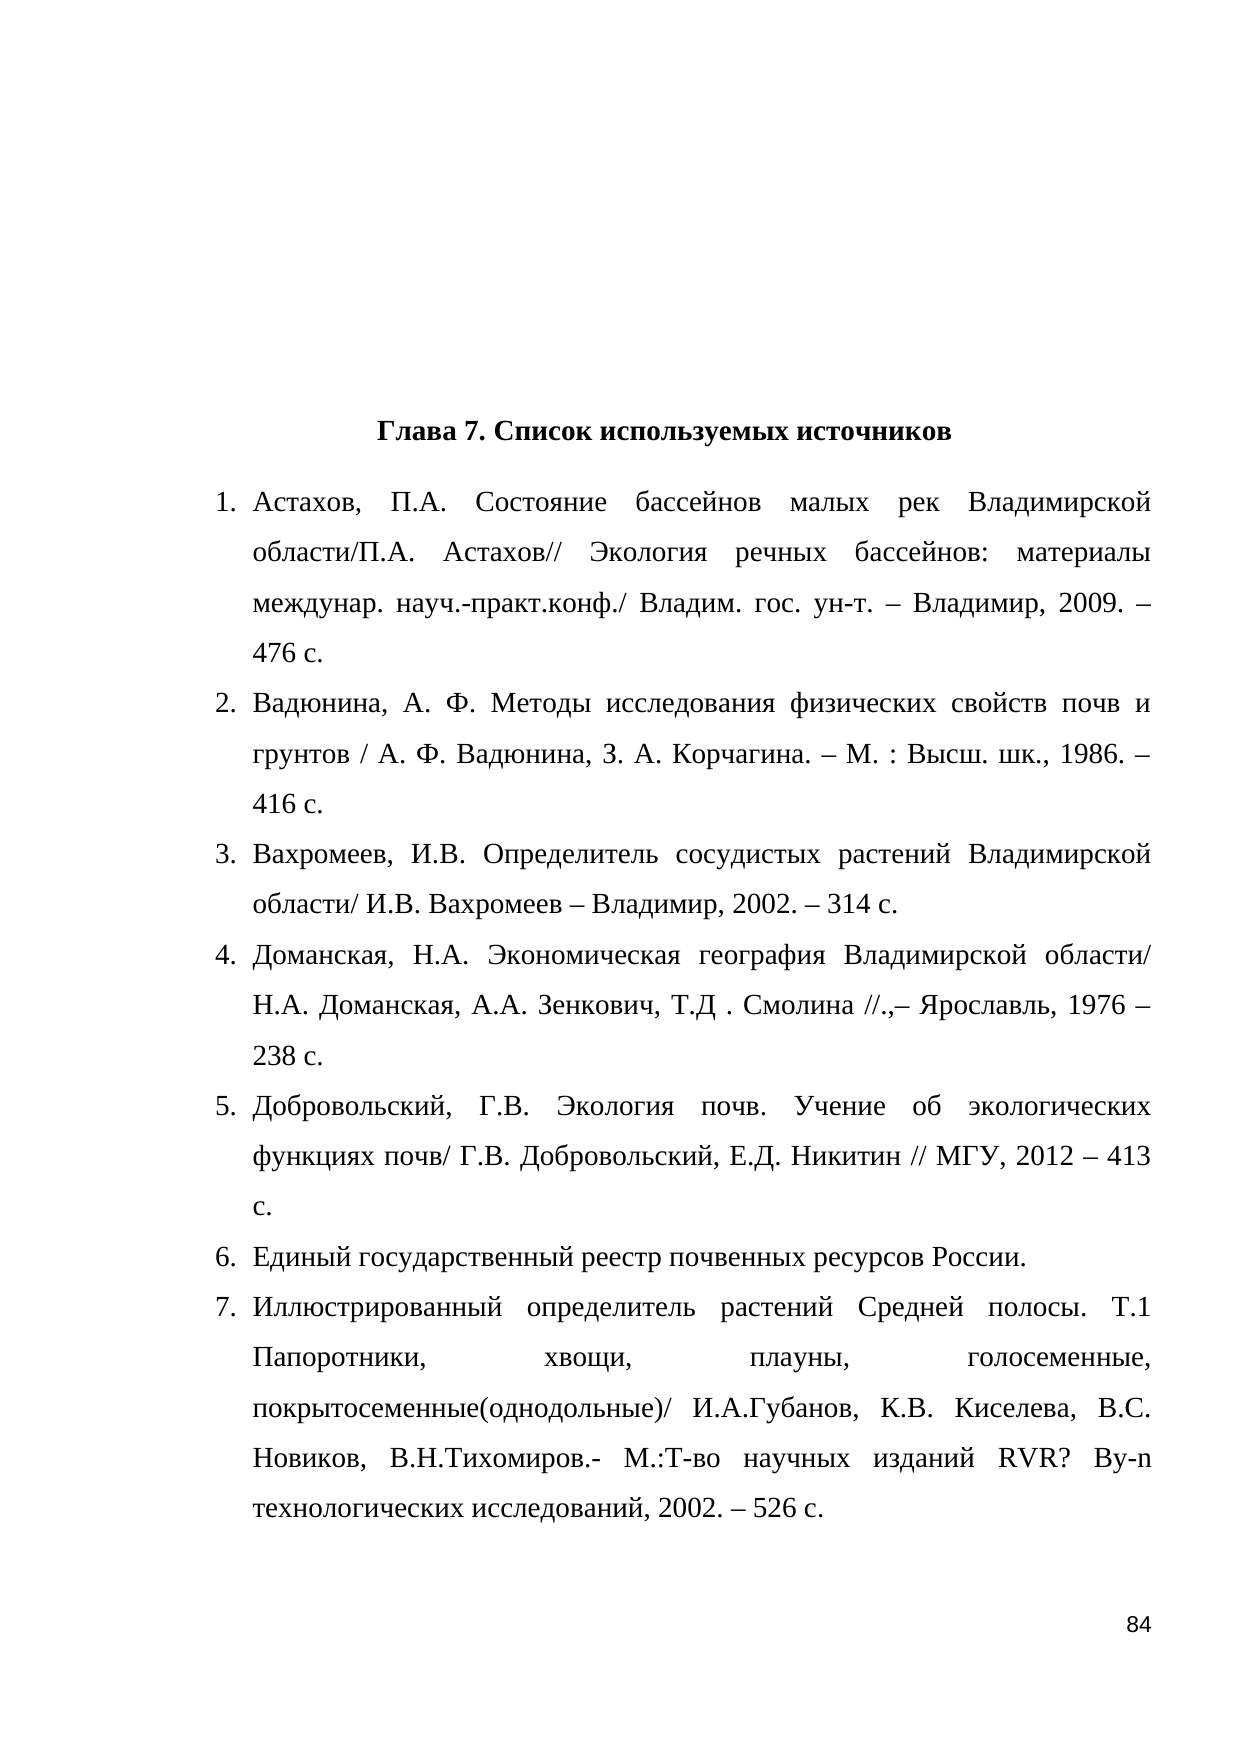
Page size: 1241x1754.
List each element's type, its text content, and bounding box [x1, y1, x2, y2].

list Астахов, П.А. Состояние бассейнов малых рек Владимирской области/П.А. Астахов// Экология речных бассейнов: материалы междунар. науч.-практ.конф./ Владим. гос. ун-т. – Владимир, 2009. – 476 с. [215, 484, 1152, 669]
list Иллюстрированный определитель растений Средней полосы. Т.1 Папоротники, хвощи, плауны, голосеменные, покрытосеменные(однодольные)/ И.А.Губанов, К.В. Киселева, В.С. Новиков, В.Н.Тихомиров.- М.:Т-во научных изданий RVR? By-n технологических исследований, 2002. – 526 с. [215, 1289, 1152, 1524]
list Добровольский, Г.В. Экология почв. Учение об экологических функциях почв/ Г.В. Добровольский, Е.Д. Никитин // МГУ, 2012 – 413 с. [215, 1088, 1152, 1222]
text Глава 7. Список используемых источников [177, 413, 1152, 447]
list Доманская, Н.А. Экономическая география Владимирской области/ Н.А. Доманская, А.А. Зенкович, Т.Д . Смолина //.,– Ярославль, 1976 – 238 c. [215, 937, 1152, 1071]
list Единый государственный реестр почвенных ресурсов России. [215, 1239, 1152, 1272]
list Вадюнина, А. Ф. Методы исследования физических свойств почв и грунтов / А. Ф. Вадюнина, З. А. Корчагина. – М. : Высш. шк., 1986. – 416 с. [215, 685, 1152, 819]
list Вахромеев, И.В. Определитель сосудистых растений Владимирской области/ И.В. Вахромеев – Владимир, 2002. – 314 с. [215, 836, 1152, 920]
